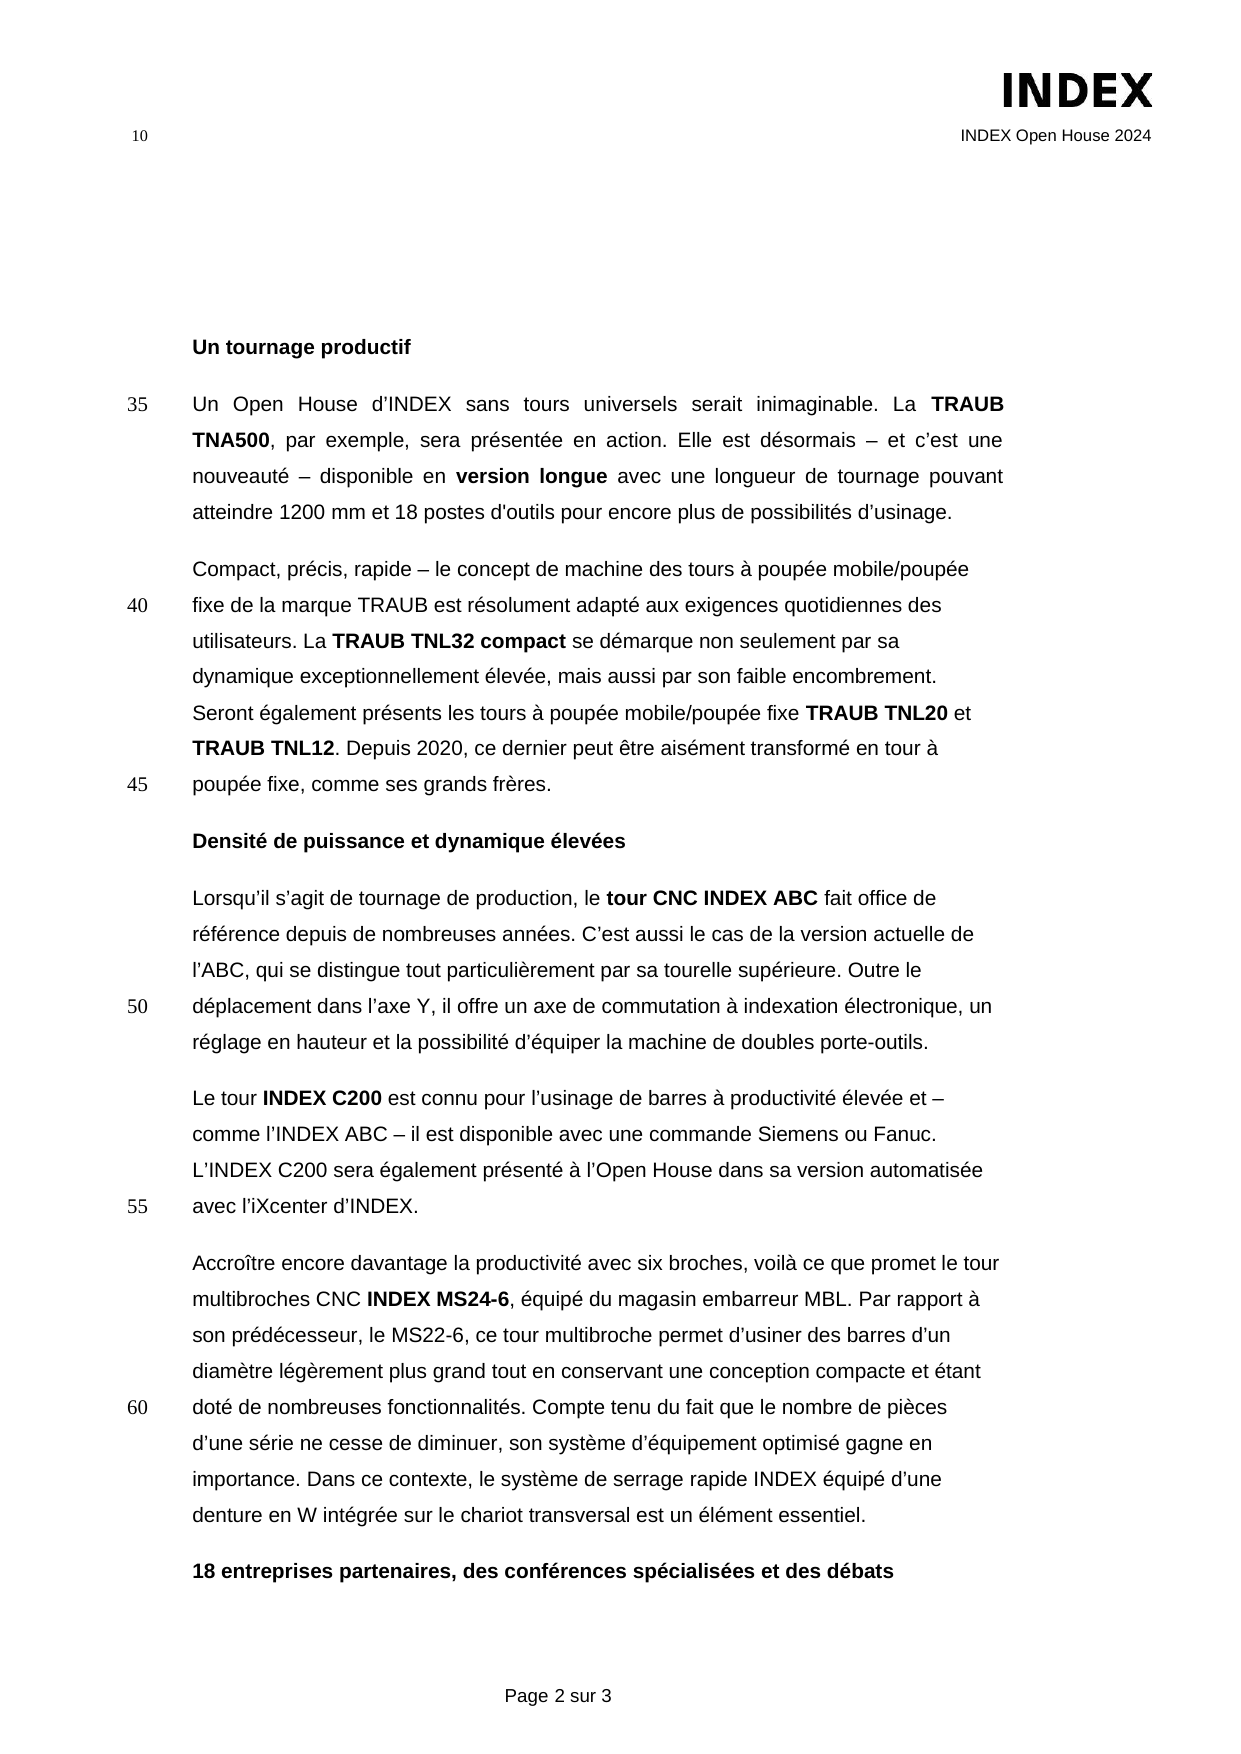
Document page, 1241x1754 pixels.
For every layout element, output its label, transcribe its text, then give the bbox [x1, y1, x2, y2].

text Compact, précis, rapide – le concept de machine des tours à poupée mobile/poupée fixe de la marque TRAUB est résolument adapté aux exigences quotidiennes des utilisateurs. La TRAUB TNL32 compact se démarque non seulement par sa dynamique exceptionnellement élevée, mais aussi par son faible encombrement. Seront également présents les tours à poupée mobile/poupée fixe TRAUB TNL20 et TRAUB TNL12. Depuis 2020, ce dernier peut être aisément transformé en tour à poupée fixe, comme ses grands frères. [192, 557, 1004, 796]
text Un Open House d’INDEX sans tours universels serait inimaginable. La TRAUB TNA500, par exemple, sera présentée en action. Elle est désormais – et c’est une nouveauté – disponible en version longue avec une longueur de tournage pouvant atteindre 1200 mm et 18 postes d'outils pour encore plus de possibilités d’usinage. [192, 392, 1004, 524]
picture [1003, 73, 1153, 107]
text 18 entreprises partenaires, des conférences spécialisées et des débats [192, 1559, 1004, 1583]
text Un tournage productif [192, 335, 1004, 359]
text Densité de puissance et dynamique élevées [192, 829, 1004, 853]
text Le tour INDEX C200 est connu pour l’usinage de barres à productivité élevée et – comme l’INDEX ABC – il est disponible avec une commande Siemens ou Fanuc. L’INDEX C200 sera également présenté à l’Open House dans sa version automatisée avec l’iXcenter d’INDEX. [192, 1086, 1004, 1218]
text Accroître encore davantage la productivité avec six broches, voilà ce que promet le tour multibroches CNC INDEX MS24-6, équipé du magasin embarreur MBL. Par rapport à son prédécesseur, le MS22-6, ce tour multibroche permet d’usiner des barres d’un diamètre légèrement plus grand tout en conservant une conception compacte et étant doté de nombreuses fonctionnalités. Compte tenu du fait que le nombre de pièces d’une série ne cesse de diminuer, son système d’équipement optimisé gagne en importance. Dans ce contexte, le système de serrage rapide INDEX équipé d’une denture en W intégrée sur le chariot transversal est un élément essentiel. [192, 1251, 1004, 1526]
text Lorsqu’il s’agit de tournage de production, le tour CNC INDEX ABC fait office de référence depuis de nombreuses années. C’est aussi le cas de la version actuelle de l’ABC, qui se distingue tout particulièrement par sa tourelle supérieure. Outre le déplacement dans l’axe Y, il offre un axe de commutation à indexation électronique, un réglage en hauteur et la possibilité d’équiper la machine de doubles porte-outils. [192, 886, 1004, 1053]
